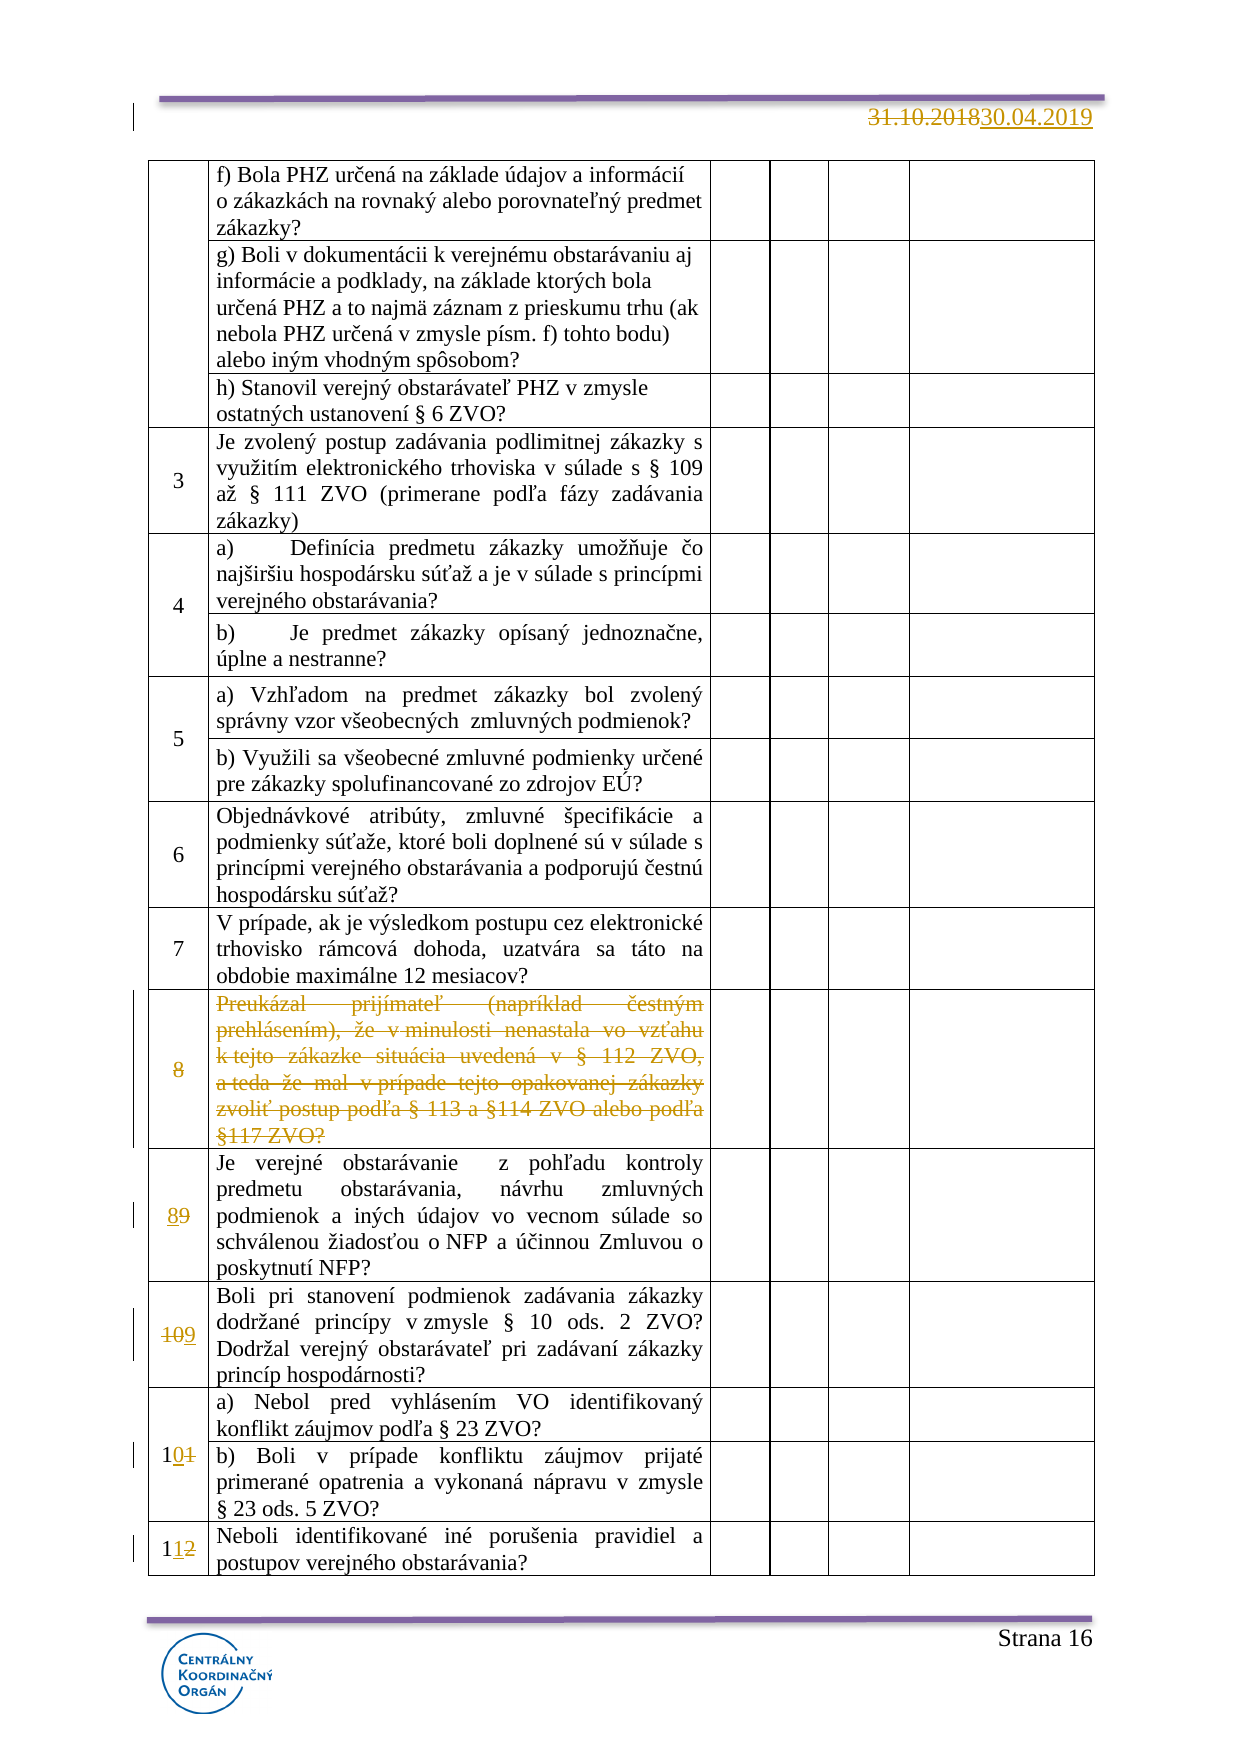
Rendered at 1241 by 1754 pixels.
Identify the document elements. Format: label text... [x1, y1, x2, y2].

table_cell [829, 534, 909, 613]
table_cell Objednávkové atribúty, zmluvné špecifikácie a podmienky súťaže, ktoré boli doplnené sú v súlade s princípmi verejného obstarávania a podporujú čestnú hospodársku súťaž? [209, 802, 710, 907]
table_cell [149, 1282, 208, 1387]
table_cell [711, 1442, 769, 1521]
table_cell [829, 802, 909, 907]
table_cell [829, 990, 909, 1148]
table_cell b) Boli v prípade konfliktu záujmov prijaté primerané opatrenia a vykonaná nápravu v zmysle § 23 ods. 5 ZVO? [209, 1442, 710, 1521]
table_cell Je zvolený postup zadávania podlimitnej zákazky s využitím elektronického trhoviska v súlade s § 109 až § 111 ZVO (primerane podľa fázy zadávania zákazky) [209, 428, 710, 533]
table_cell a) Vzhľadom na predmet zákazky bol zvolený správny vzor všeobecných zmluvných podmienok? [209, 677, 710, 738]
picture [159, 1631, 272, 1713]
table_cell [711, 374, 769, 427]
table_cell a) Nebol pred vyhlásením VO identifikovaný konflikt záujmov podľa § 23 ZVO? [209, 1388, 710, 1441]
table_cell 5 [149, 677, 208, 801]
table_cell 3 [149, 428, 208, 533]
table_cell [149, 1149, 208, 1281]
table_cell [829, 739, 909, 801]
table_cell [711, 1149, 769, 1281]
table_cell [829, 241, 909, 373]
table_cell 7 [149, 908, 208, 989]
table_cell [829, 1282, 909, 1387]
table_cell [910, 990, 1094, 1148]
table_cell [910, 1282, 1094, 1387]
table_cell [771, 161, 828, 240]
table_cell 4 [149, 534, 208, 676]
table_cell [771, 677, 828, 738]
table_cell [771, 534, 828, 613]
table_cell [910, 1522, 1094, 1575]
table_cell [910, 908, 1094, 989]
table_cell [771, 1442, 828, 1521]
table_cell [711, 1388, 769, 1441]
table_cell [910, 428, 1094, 533]
table_cell [711, 739, 769, 801]
table_cell [829, 1442, 909, 1521]
table_cell [771, 428, 828, 533]
table_cell [910, 534, 1094, 613]
table_cell [829, 1149, 909, 1281]
table_cell [910, 374, 1094, 427]
table_cell [910, 241, 1094, 373]
table_cell [910, 161, 1094, 240]
table_cell Je predmet zákazky opísaný jednoznačne, úplne a nestranne? [209, 614, 710, 676]
table_cell [771, 1388, 828, 1441]
table_cell [771, 1149, 828, 1281]
table_cell [711, 534, 769, 613]
table_cell 1 [149, 1388, 208, 1521]
table_cell 6 [149, 802, 208, 907]
table_cell [771, 241, 828, 373]
table_cell [711, 428, 769, 533]
table_cell [910, 1388, 1094, 1441]
table_cell [829, 428, 909, 533]
table_cell [910, 1442, 1094, 1521]
table_cell [209, 990, 710, 1148]
table_cell f) Bola PHZ určená na základe údajov a informácií o zákazkách na rovnaký alebo porovnateľný predmet zákazky? [209, 161, 710, 240]
table_cell [910, 802, 1094, 907]
table_cell [829, 908, 909, 989]
table_cell [771, 614, 828, 676]
table_cell [711, 677, 769, 738]
table_cell [711, 802, 769, 907]
table_cell 1 [149, 1522, 208, 1575]
table_cell h) Stanovil verejný obstarávateľ PHZ v zmysle ostatných ustanovení § 6 ZVO? [209, 374, 710, 427]
table_cell [771, 374, 828, 427]
table_cell g) Boli v dokumentácii k verejnému obstarávaniu aj informácie a podklady, na základe ktorých bola určená PHZ a to najmä záznam z prieskumu trhu (ak nebola PHZ určená v zmysle písm. f) tohto bodu) alebo iným vhodným spôsobom? [209, 241, 710, 373]
table_cell [910, 677, 1094, 738]
table_cell [771, 739, 828, 801]
table_cell [771, 802, 828, 907]
table_cell [711, 161, 769, 240]
table_cell Definícia predmetu zákazky umožňuje čo najširšiu hospodársku súťaž a je v súlade s princípmi verejného obstarávania? [209, 534, 710, 613]
table_cell [771, 1282, 828, 1387]
table_cell [771, 908, 828, 989]
table_cell [149, 990, 208, 1148]
table_cell [829, 161, 909, 240]
table_cell Boli pri stanovení podmienok zadávania zákazky dodržané princípy v zmysle § 10 ods. 2 ZVO?Dodržal verejný obstarávateľ pri zadávaní zákazky princíp hospodárnosti? [209, 1282, 710, 1387]
table_cell [771, 990, 828, 1148]
table_cell [711, 990, 769, 1148]
table_cell [829, 1522, 909, 1575]
table_cell [910, 1149, 1094, 1281]
table_cell V prípade, ak je výsledkom postupu cez elektronické trhovisko rámcová dohoda, uzatvára sa táto na obdobie maximálne 12 mesiacov? [209, 908, 710, 989]
table_cell [829, 1388, 909, 1441]
table_cell [711, 908, 769, 989]
table_cell [829, 614, 909, 676]
table_cell b) Využili sa všeobecné zmluvné podmienky určené pre zákazky spolufinancované zo zdrojov EÚ? [209, 739, 710, 801]
table_cell [711, 1282, 769, 1387]
table_cell [771, 1522, 828, 1575]
table_cell [711, 1522, 769, 1575]
table_cell [711, 614, 769, 676]
table_cell [711, 241, 769, 373]
table_cell [910, 739, 1094, 801]
table_cell Neboli identifikované iné porušenia pravidiel a postupov verejného obstarávania? [209, 1522, 710, 1575]
table_cell Je verejné obstarávanie z pohľadu kontroly predmetu obstarávania, návrhu zmluvných podmienok a iných údajov vo vecnom súlade so schválenou žiadosťou o NFP a účinnou Zmluvou o poskytnutí NFP? [209, 1149, 710, 1281]
table_cell [829, 374, 909, 427]
table_cell [829, 677, 909, 738]
table_cell [910, 614, 1094, 676]
